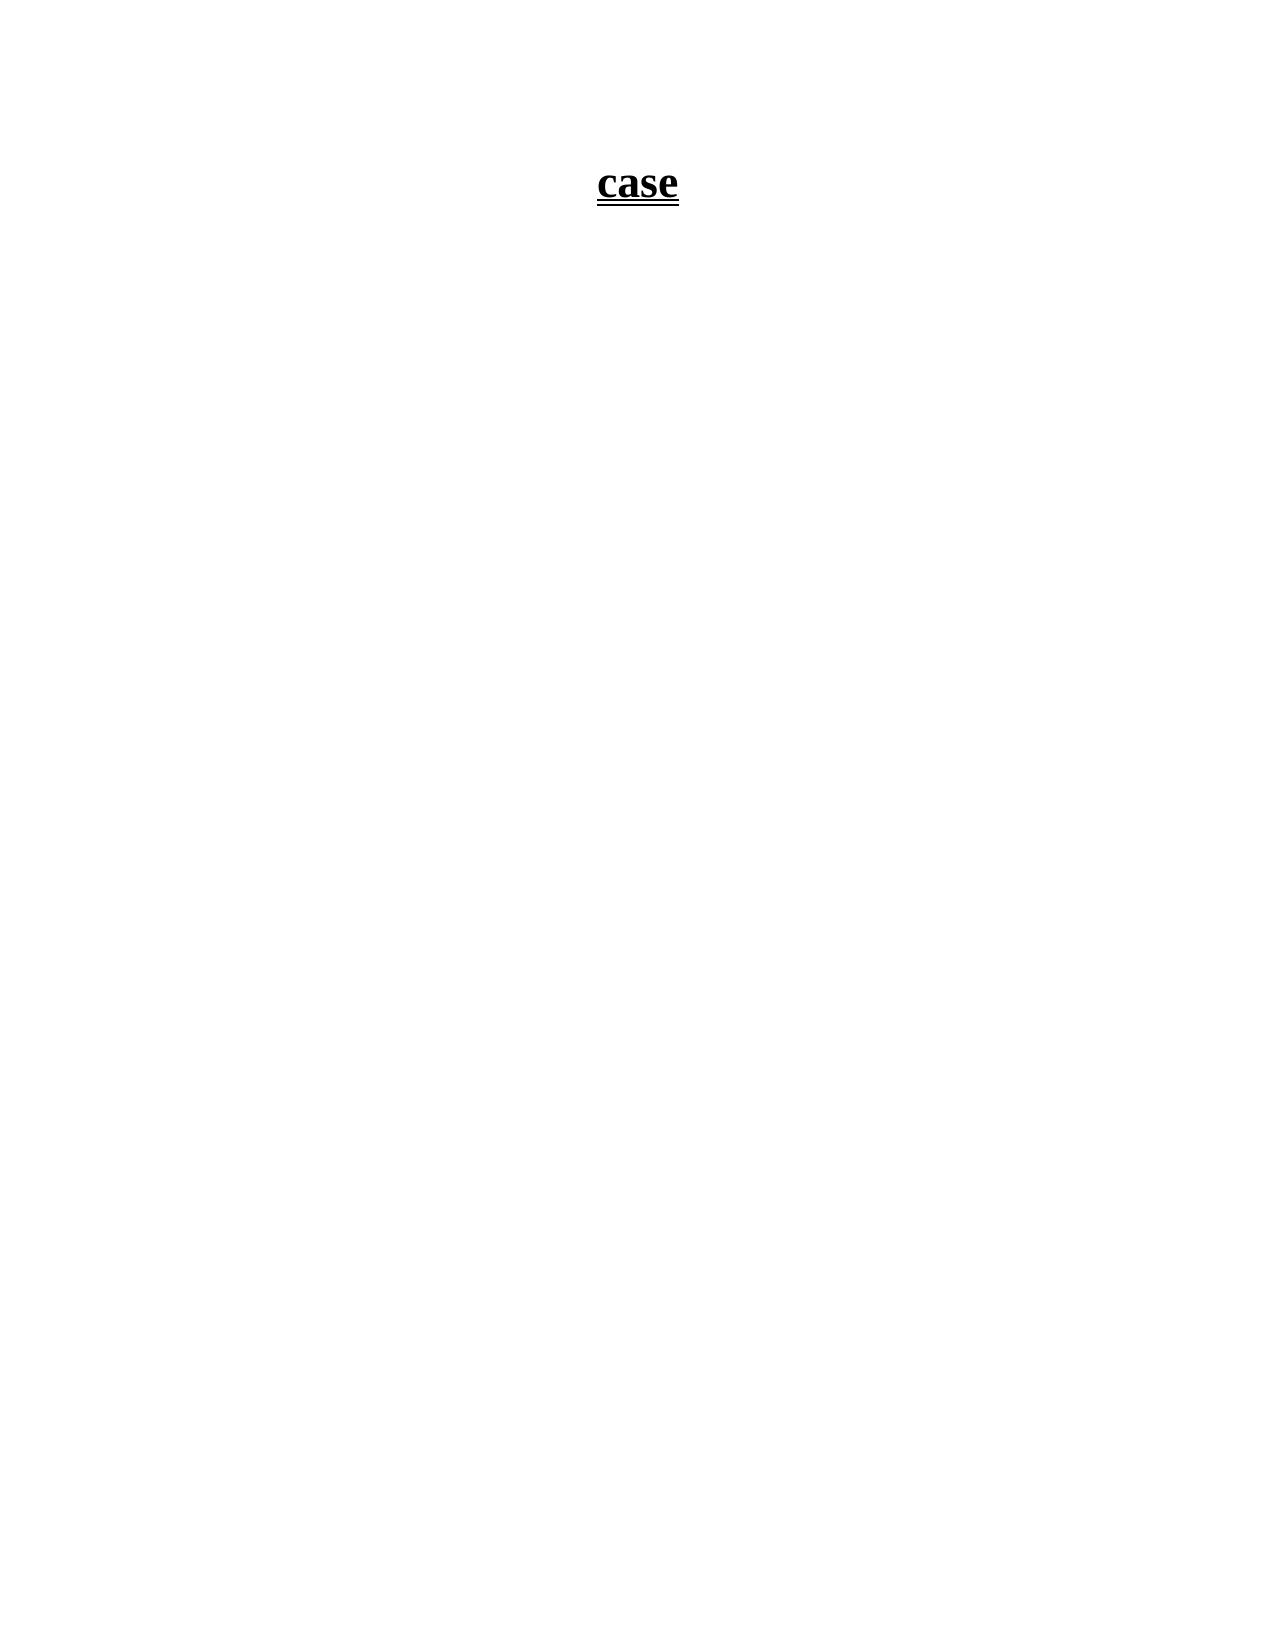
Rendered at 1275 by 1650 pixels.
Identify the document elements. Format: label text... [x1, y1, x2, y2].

subtitle case [150, 154, 1125, 207]
